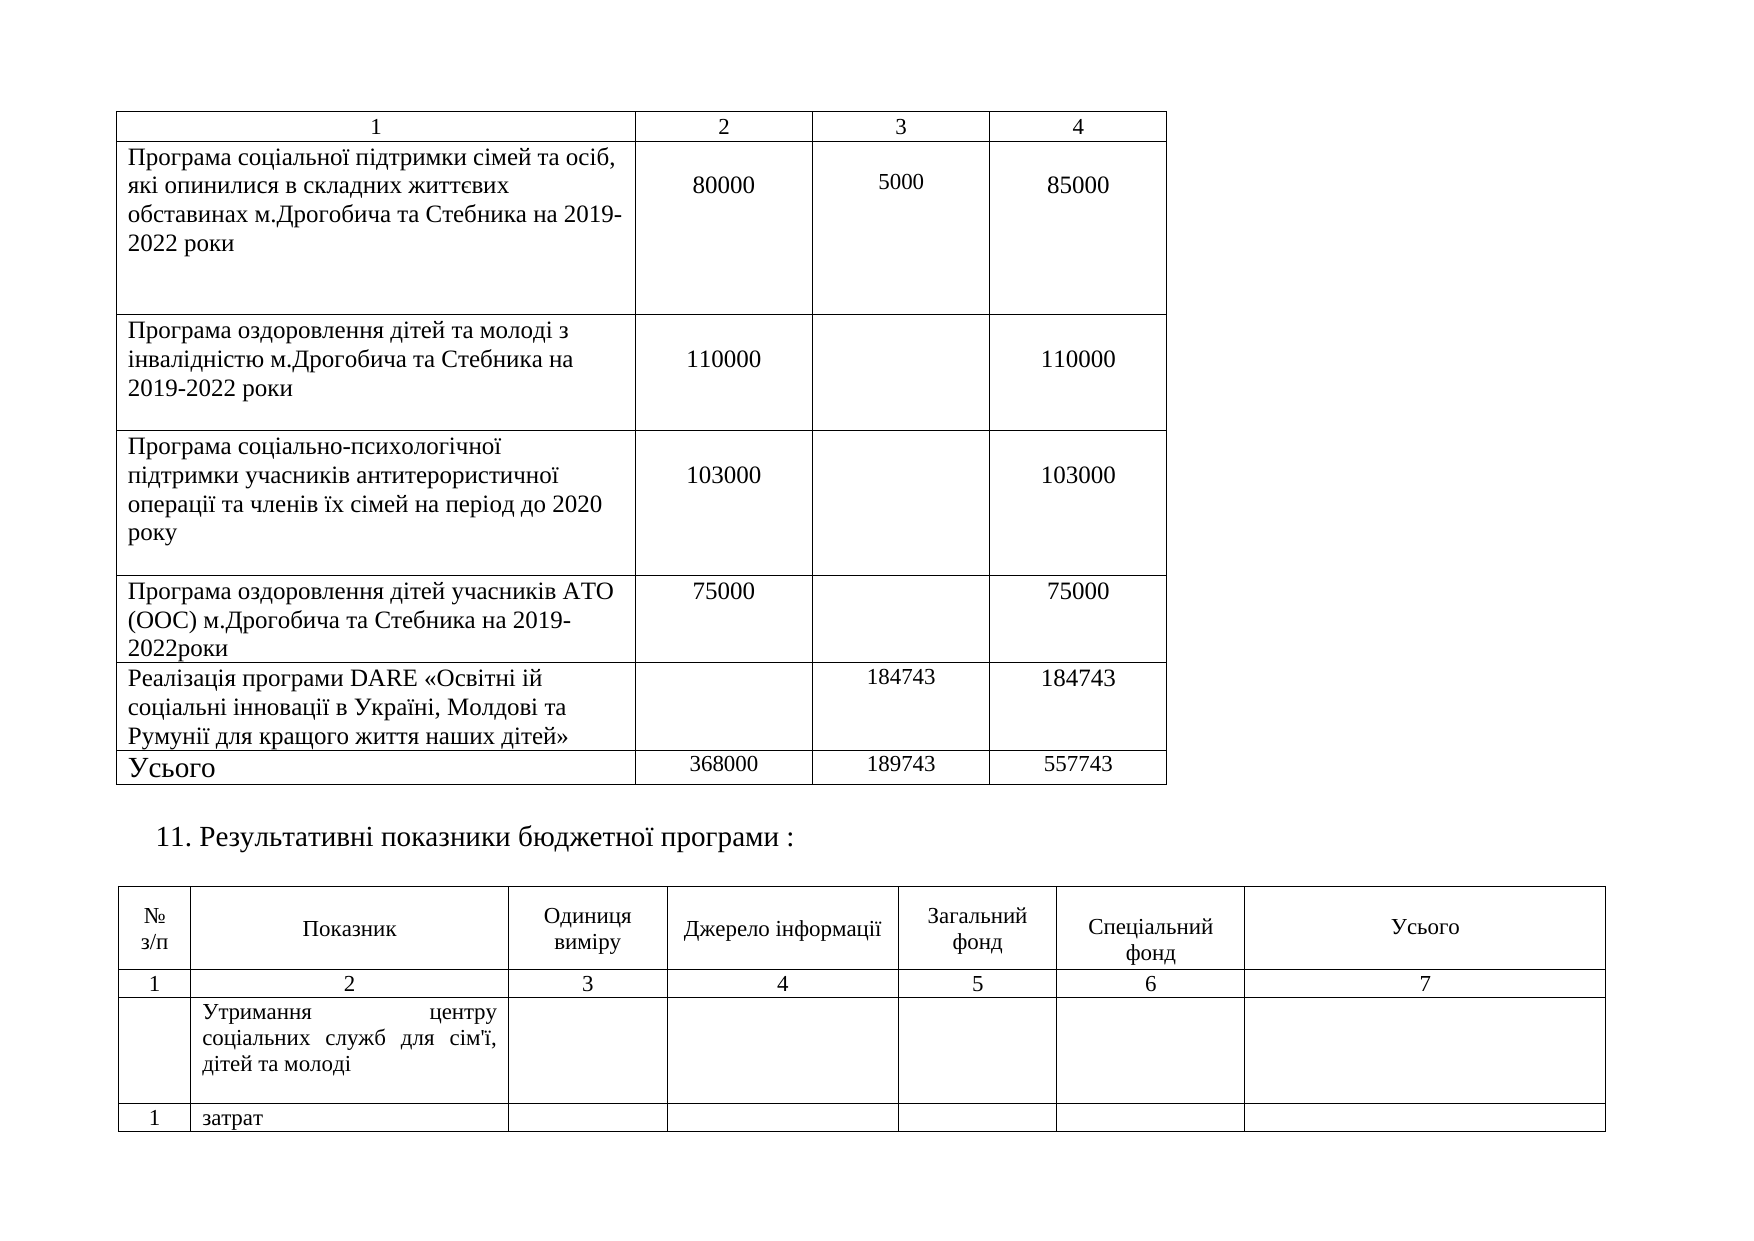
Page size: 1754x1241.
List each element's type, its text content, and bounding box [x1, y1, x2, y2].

table_cell 4 [668, 970, 898, 997]
table_cell [899, 998, 1056, 1103]
table_cell 2 [191, 970, 508, 997]
table_cell 189743 [813, 751, 989, 784]
table_cell 75000 [990, 576, 1166, 662]
table_header Загальний фонд [899, 887, 1056, 969]
table_cell 2 [636, 112, 812, 141]
table_cell 103000 [990, 431, 1166, 575]
table_cell [1245, 1104, 1605, 1131]
table_cell [899, 1104, 1056, 1131]
text 11. Результативні показники бюджетної програми : [118, 819, 1636, 852]
table_cell 3 [509, 970, 667, 997]
table_cell 4 [990, 112, 1166, 141]
table_cell Програма оздоровлення дітей учасників АТО (ООС) м.Дрогобича та Стебника на 2019-2022роки [117, 576, 635, 662]
table_cell 1 [119, 970, 190, 997]
table_cell Програма соціальної підтримки сімей та осіб, які опинилися в складних життєвих обставинах м.Дрогобича та Стебника на 2019-2022 роки [117, 142, 635, 314]
table_cell 1 [119, 1104, 190, 1131]
table_cell 3 [813, 112, 989, 141]
table_cell [1057, 1104, 1244, 1131]
table_cell 6 [1057, 970, 1244, 997]
table_header Джерело інформації [668, 887, 898, 969]
table_cell Реалізація програми DARE «Освітні ій соціальні інновації в Україні, Молдові та Румунії для кращого життя наших дітей» [117, 663, 635, 749]
table_header Спеціальний фонд [1057, 887, 1244, 969]
table_cell [119, 998, 190, 1103]
table_cell Утримання центру соціальних служб для сім'ї, дітей та молоді [191, 998, 508, 1103]
table_cell [813, 315, 989, 430]
table_cell [813, 576, 989, 662]
table_cell 184743 [813, 663, 989, 749]
table_cell 80000 [636, 142, 812, 314]
table_cell 1 [117, 112, 635, 141]
table_cell 75000 [636, 576, 812, 662]
table_cell Усього [117, 751, 635, 784]
table_cell затрат [191, 1104, 508, 1131]
table_cell 103000 [636, 431, 812, 575]
table_header Одиниця виміру [509, 887, 667, 969]
table_cell [668, 998, 898, 1103]
table_cell Програма соціально-психологічної підтримки учасників антитерористичної операції та членів їх сімей на період до 2020 року [117, 431, 635, 575]
table_cell 557743 [990, 751, 1166, 784]
table_cell [636, 663, 812, 749]
table_cell [509, 1104, 667, 1131]
table_header Показник [191, 887, 508, 969]
table_cell [668, 1104, 898, 1131]
table_header Усього [1245, 887, 1605, 969]
table_cell 5 [899, 970, 1056, 997]
table_cell [509, 998, 667, 1103]
table_cell 110000 [990, 315, 1166, 430]
table_cell Програма оздоровлення дітей та молоді з інвалідністю м.Дрогобича та Стебника на 2019-2022 роки [117, 315, 635, 430]
table_cell [1057, 998, 1244, 1103]
table_cell 184743 [990, 663, 1166, 749]
table_cell 110000 [636, 315, 812, 430]
table_cell 85000 [990, 142, 1166, 314]
table_cell [1245, 998, 1605, 1103]
table_cell [813, 431, 989, 575]
table_cell 7 [1245, 970, 1605, 997]
table_cell 5000 [813, 142, 989, 314]
table_cell 368000 [636, 751, 812, 784]
table_header № з/п [119, 887, 190, 969]
